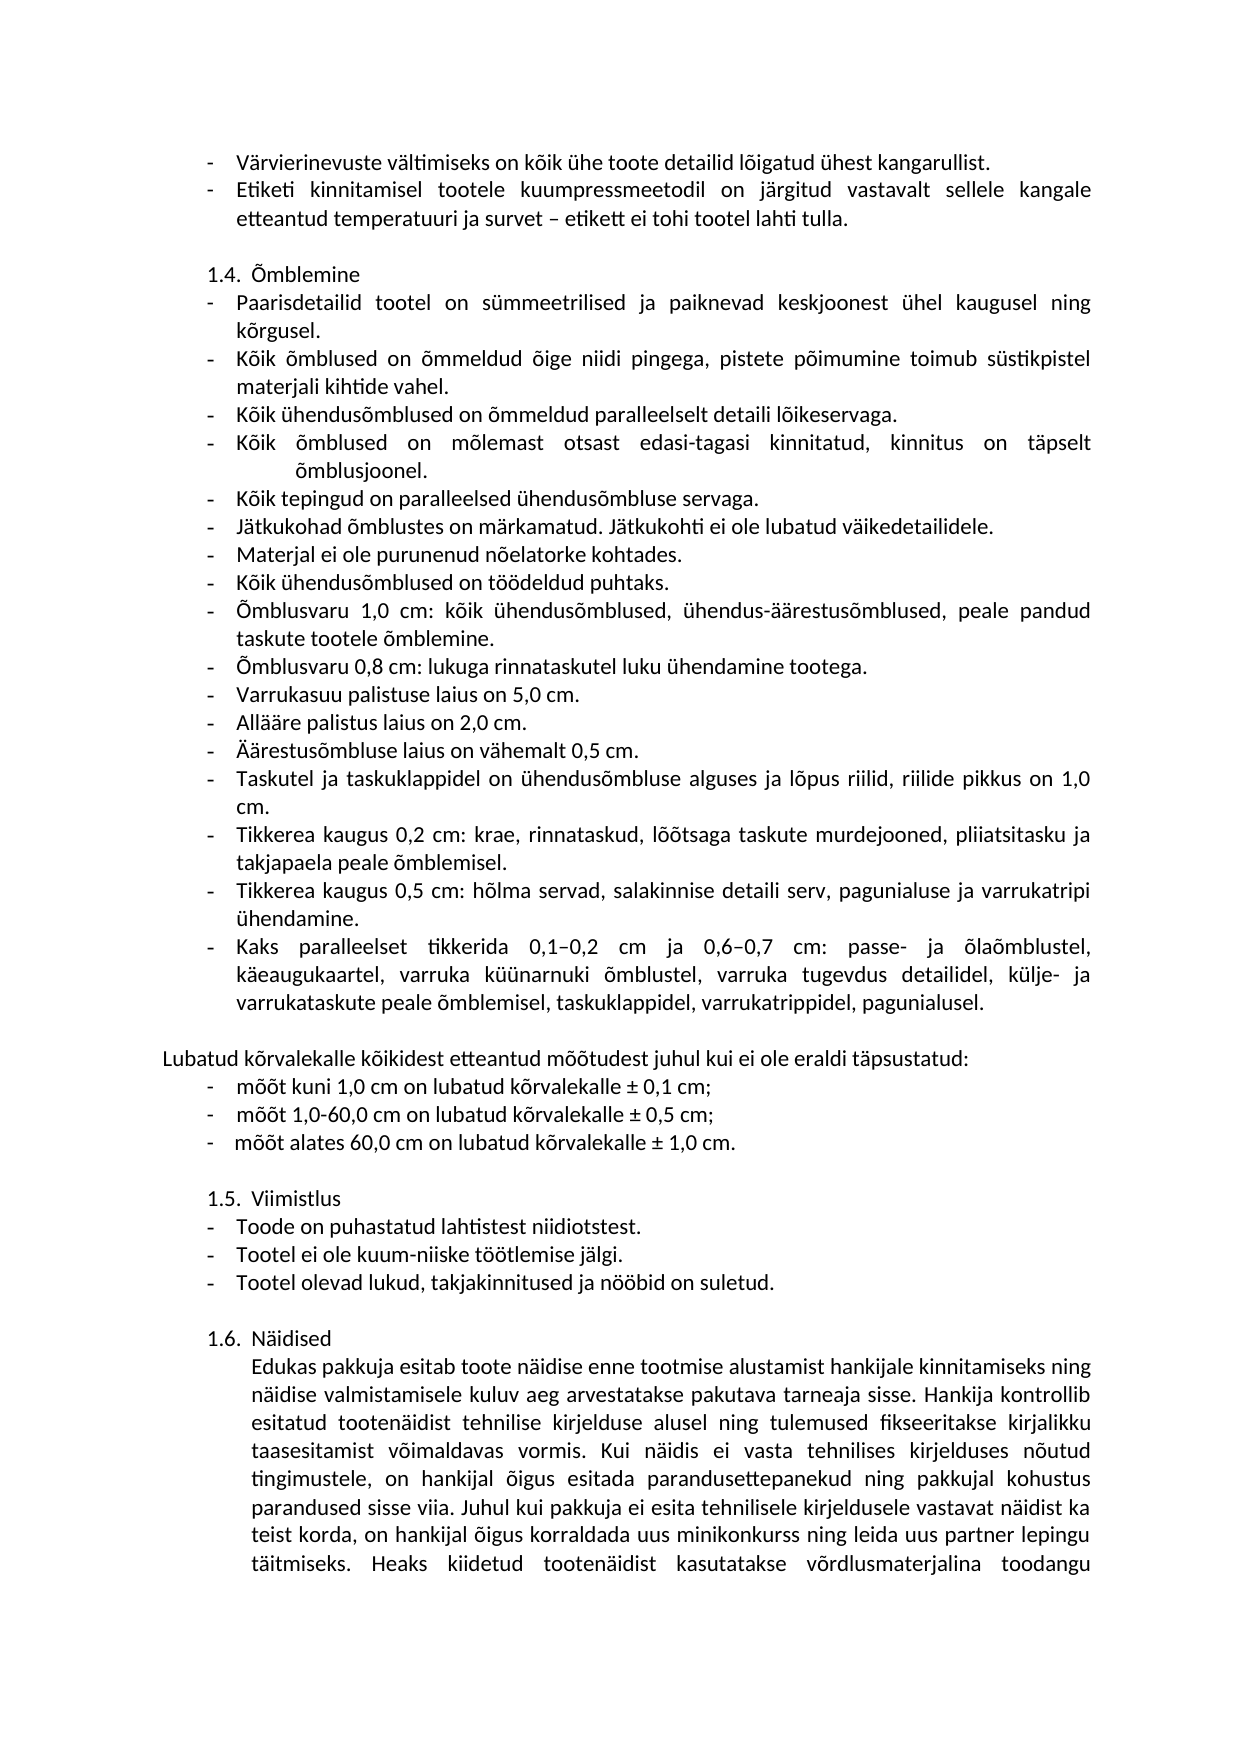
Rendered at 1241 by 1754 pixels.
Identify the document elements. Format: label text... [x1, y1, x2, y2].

list Taskutel ja taskuklappidel on ühendusõmbluse alguses ja lõpus riilid, riilide pikkus on 1,0 cm. [207, 764, 1093, 820]
list Toode on puhastatud lahtistest niidiotstest. [207, 1212, 1093, 1240]
list Kõik ühendusõmblused on töödeldud puhtaks. [207, 568, 1093, 596]
text - mõõt 1,0-60,0 cm on lubatud kõrvalekalle ± 0,5 cm; [148, 1100, 1093, 1128]
list Viimistlus [207, 1184, 1093, 1212]
list Kõik õmblused on mõlemast otsast edasi-tagasi kinnitatud, kinnitus on täpselt õmblusjoonel. [207, 428, 1093, 484]
text - mõõt kuni 1,0 cm on lubatud kõrvalekalle ± 0,1 cm; [148, 1072, 1093, 1100]
list Materjal ei ole purunenud nõelatorke kohtades. [207, 540, 1093, 568]
list Kõik ühendusõmblused on õmmeldud paralleelselt detaili lõikeservaga. [207, 400, 1093, 428]
list Varrukasuu palistuse laius on 5,0 cm. [207, 680, 1093, 708]
list Kõik tepingud on paralleelsed ühendusõmbluse servaga. [207, 484, 1093, 512]
list Jätkukohad õmblustes on märkamatud. Jätkukohti ei ole lubatud väikedetailidele. [207, 512, 1093, 540]
list Tikkerea kaugus 0,2 cm: krae, rinnataskud, lõõtsaga taskute murdejooned, pliiatsitasku ja takjapaela peale õmblemisel. [207, 820, 1093, 876]
list Etiketi kinnitamisel tootele kuumpressmeetodil on järgitud vastavalt sellele kangale etteantud temperatuuri ja survet – etikett ei tohi tootel lahti tulla. [207, 176, 1093, 232]
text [251, 1352, 1092, 1577]
list Tootel ei ole kuum-niiske töötlemise jälgi. [207, 1240, 1093, 1268]
list Näidised [207, 1324, 1093, 1352]
text - mõõt alates 60,0 cm on lubatud kõrvalekalle ± 1,0 cm. [148, 1128, 1093, 1156]
list Värvierinevuste vältimiseks on kõik ühe toote detailid lõigatud ühest kangarullist. [207, 148, 1093, 176]
list Tootel olevad lukud, takjakinnitused ja nööbid on suletud. [207, 1268, 1093, 1296]
list Kõik õmblused on õmmeldud õige niidi pingega, pistete põimumine toimub süstikpistel materjali kihtide vahel. [207, 344, 1093, 400]
list Äärestusõmbluse laius on vähemalt 0,5 cm. [207, 736, 1093, 764]
list Paarisdetailid tootel on sümmeetrilised ja paiknevad keskjoonest ühel kaugusel ning kõrgusel. [207, 288, 1093, 344]
list Kaks paralleelset tikkerida 0,1–0,2 cm ja 0,6–0,7 cm: passe- ja õlaõmblustel, käeaugukaartel, varruka küünarnuki õmblustel, varruka tugevdus detailidel, külje- ja varrukataskute peale õmblemisel, taskuklappidel, varrukatrippidel, pagunialusel. [207, 932, 1093, 1016]
list Õmblusvaru 1,0 cm: kõik ühendusõmblused, ühendus-äärestusõmblused, peale pandud taskute tootele õmblemine. [207, 596, 1093, 652]
list Õmblusvaru 0,8 cm: lukuga rinnataskutel luku ühendamine tootega. [207, 652, 1093, 680]
list Õmblemine [207, 260, 1093, 288]
list Allääre palistus laius on 2,0 cm. [207, 708, 1093, 736]
text Lubatud kõrvalekalle kõikidest etteantud mõõtudest juhul kui ei ole eraldi täpsustatud: [162, 1044, 1093, 1072]
list Tikkerea kaugus 0,5 cm: hõlma servad, salakinnise detaili serv, pagunialuse ja varrukatripi ühendamine. [207, 876, 1093, 932]
